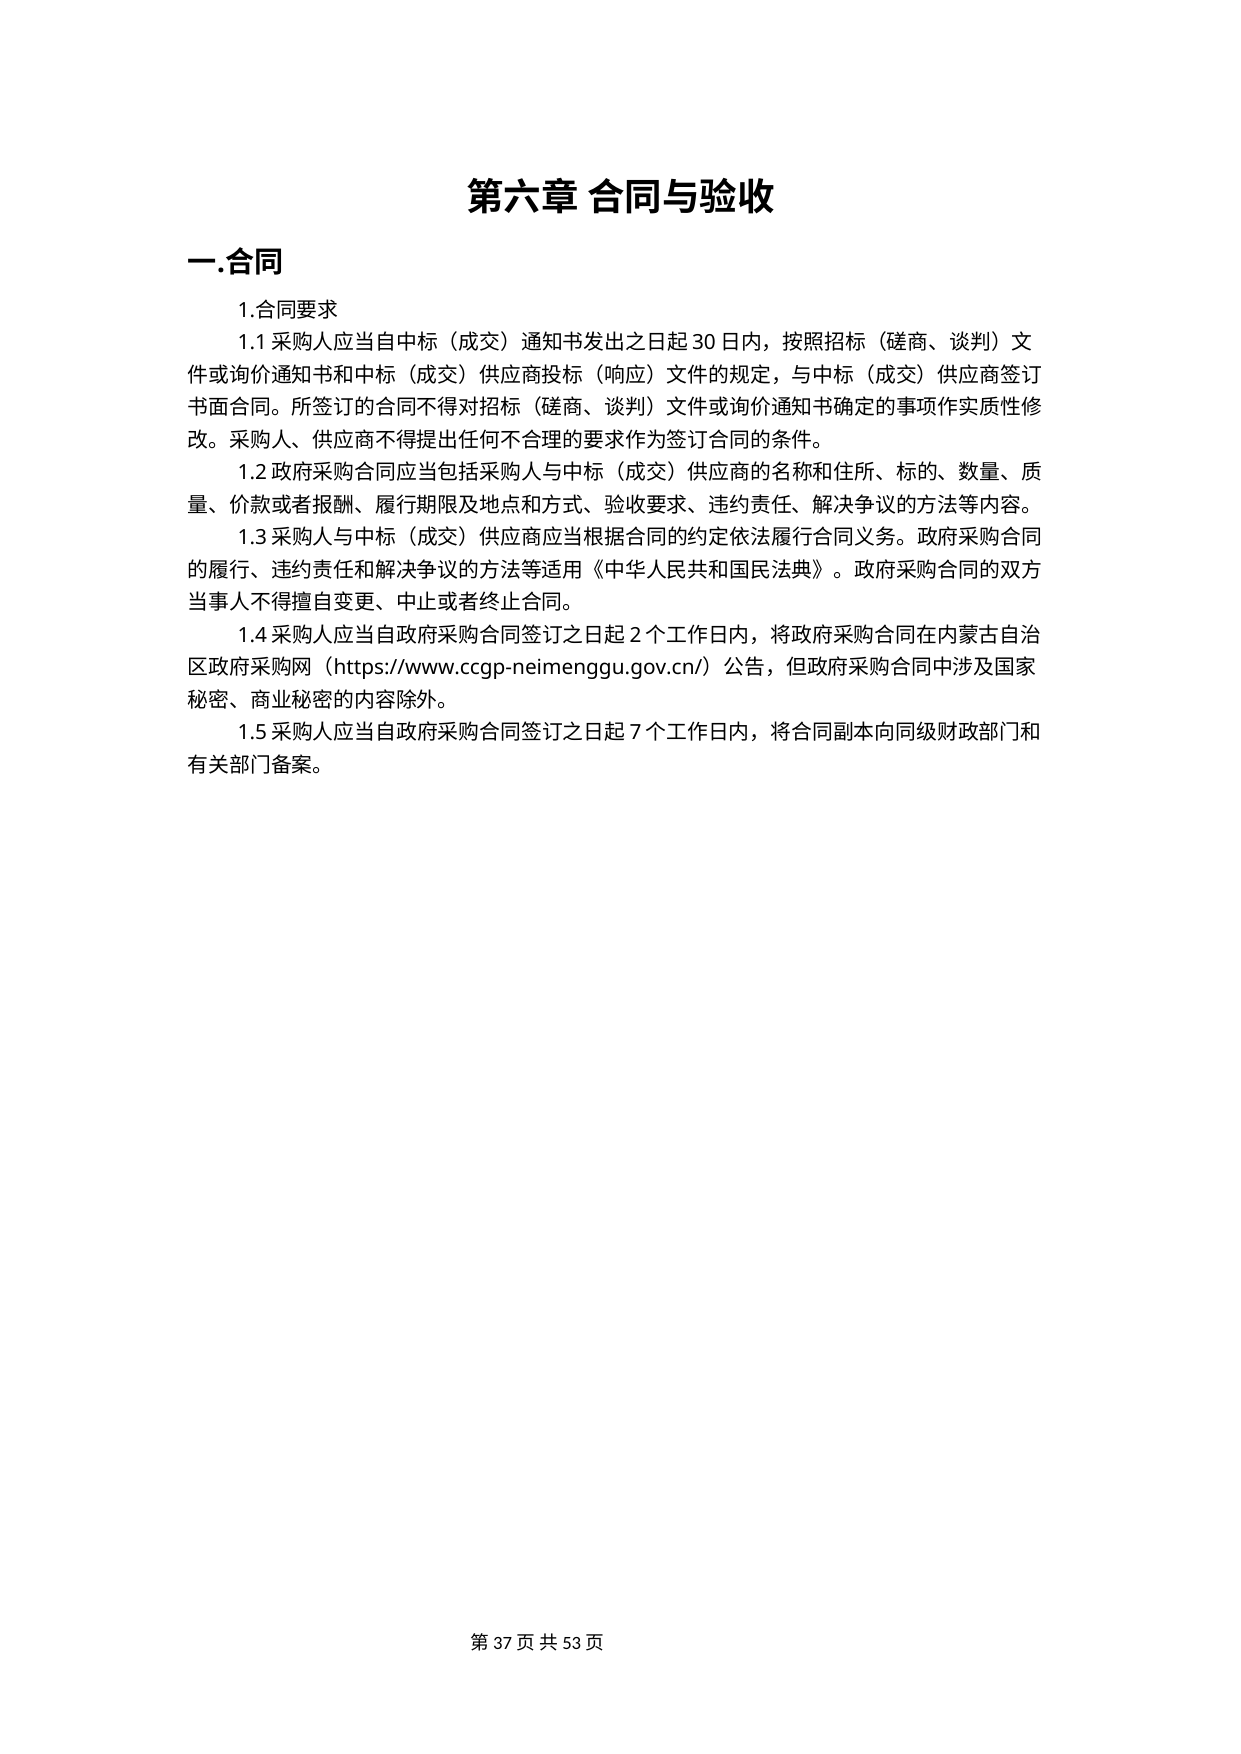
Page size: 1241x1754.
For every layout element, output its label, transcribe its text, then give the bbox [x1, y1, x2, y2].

text 1.1采购人应当自中标（成交）通知书发出之日起30日内，按照招标（磋商、谈判）文件或询价通知书和中标（成交）供应商投标（响应）文件的规定，与中标（成交）供应商签订书面合同。所签订的合同不得对招标（磋商、谈判）文件或询价通知书确定的事项作实质性修改。采购人、供应商不得提出任何不合理的要求作为签订合同的条件。 [187, 324, 1053, 454]
text 第六章 合同与验收 [187, 162, 1053, 227]
text 1.合同要求 [187, 292, 1053, 324]
text 1.3采购人与中标（成交）供应商应当根据合同的约定依法履行合同义务。政府采购合同的履行、违约责任和解决争议的方法等适用《中华人民共和国民法典》。政府采购合同的双方当事人不得擅自变更、中止或者终止合同。 [187, 519, 1053, 617]
text 一.合同 [187, 227, 1053, 292]
text 1.2政府采购合同应当包括采购人与中标（成交）供应商的名称和住所、标的、数量、质量、价款或者报酬、履行期限及地点和方式、验收要求、违约责任、解决争议的方法等内容。 [187, 454, 1053, 519]
text 1.4采购人应当自政府采购合同签订之日起2个工作日内，将政府采购合同在内蒙古自治区政府采购网（https://www.ccgp-neimenggu.gov.cn/）公告，但政府采购合同中涉及国家秘密、商业秘密的内容除外。 [187, 617, 1053, 714]
text 1.5采购人应当自政府采购合同签订之日起7个工作日内，将合同副本向同级财政部门和有关部门备案。 [187, 714, 1053, 779]
